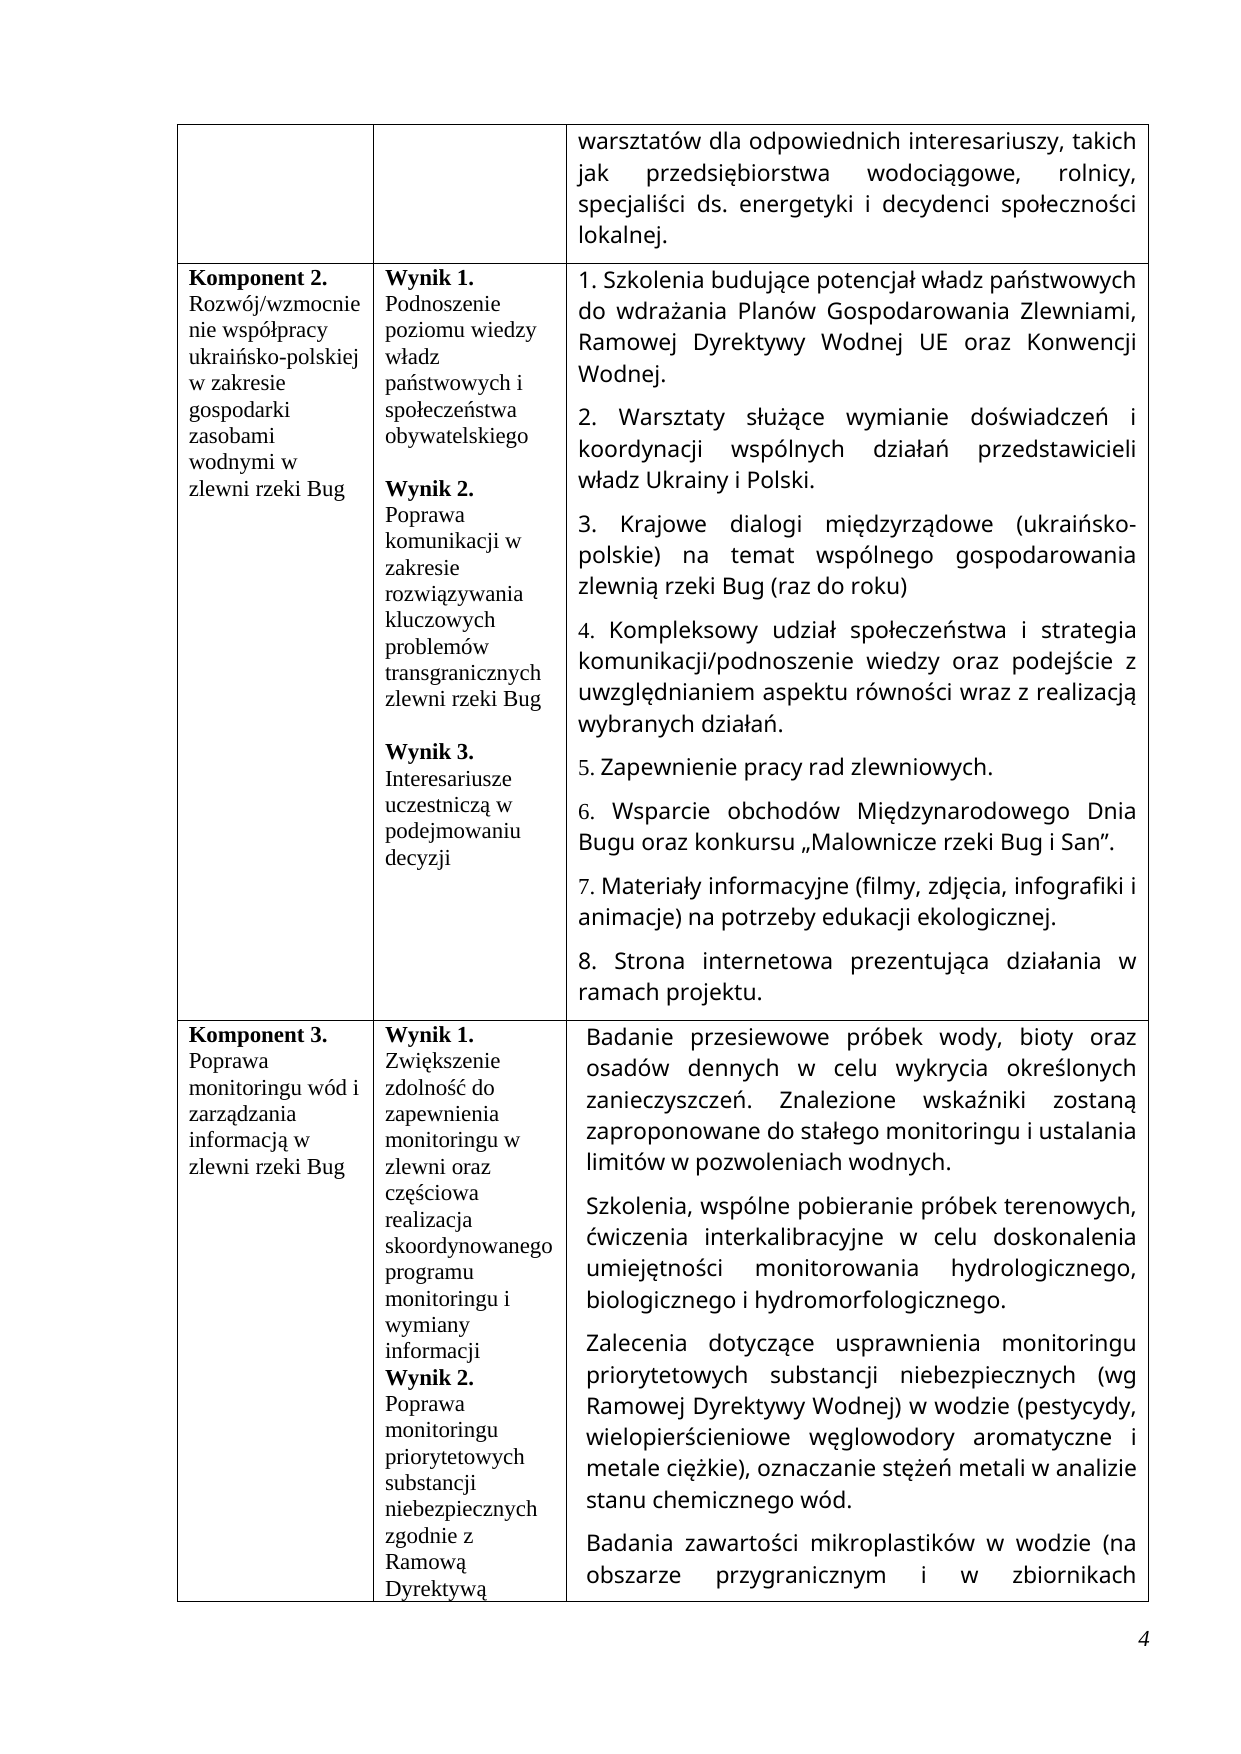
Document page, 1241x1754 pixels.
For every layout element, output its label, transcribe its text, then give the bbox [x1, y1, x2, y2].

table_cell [178, 1021, 373, 1601]
table_cell Wynik 1. Podnoszenie poziomu wiedzy władz państwowych i społeczeństwa obywatelskiego Wynik 2. Poprawa komunikacji w zakresie rozwiązywania kluczowych problemów transgranicznych zlewni rzeki Bug Wynik 3. Interesariusze uczestniczą w podejmowaniu decyzji [374, 264, 566, 1020]
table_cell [374, 1021, 566, 1601]
table_cell 1. Szkolenia budujące potencjał władz państwowych do wdrażania Planów Gospodarowania Zlewniami, Ramowej Dyrektywy Wodnej UE oraz Konwencji Wodnej. 2. Warsztaty służące wymianie doświadczeń i koordynacji wspólnych działań przedstawicieli władz Ukrainy i Polski. 3. Krajowe dialogi międzyrządowe (ukraińsko-polskie) na temat wspólnego gospodarowania zlewnią rzeki Bug (raz do roku) 4. Kompleksowy udział społeczeństwa i strategia komunikacji/podnoszenie wiedzy oraz podejście z uwzględnianiem aspektu równości wraz z realizacją wybranych działań. 5. Zapewnienie pracy rad zlewniowych. 6. Wsparcie obchodów Międzynarodowego Dnia Bugu oraz konkursu „Malownicze rzeki Bug i San”. 7. Materiały informacyjne (filmy, zdjęcia, infografiki i animacje) na potrzeby edukacji ekologicznej. 8. Strona internetowa prezentująca działania w ramach projektu. [567, 264, 1148, 1020]
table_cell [374, 125, 566, 263]
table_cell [178, 125, 373, 263]
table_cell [567, 125, 1148, 263]
table_cell Komponent 2. Rozwój/wzmocnienie współpracy ukraińsko-polskiej w zakresie gospodarki zasobami wodnymi w zlewni rzeki Bug [178, 264, 373, 1020]
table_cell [567, 1021, 1148, 1601]
